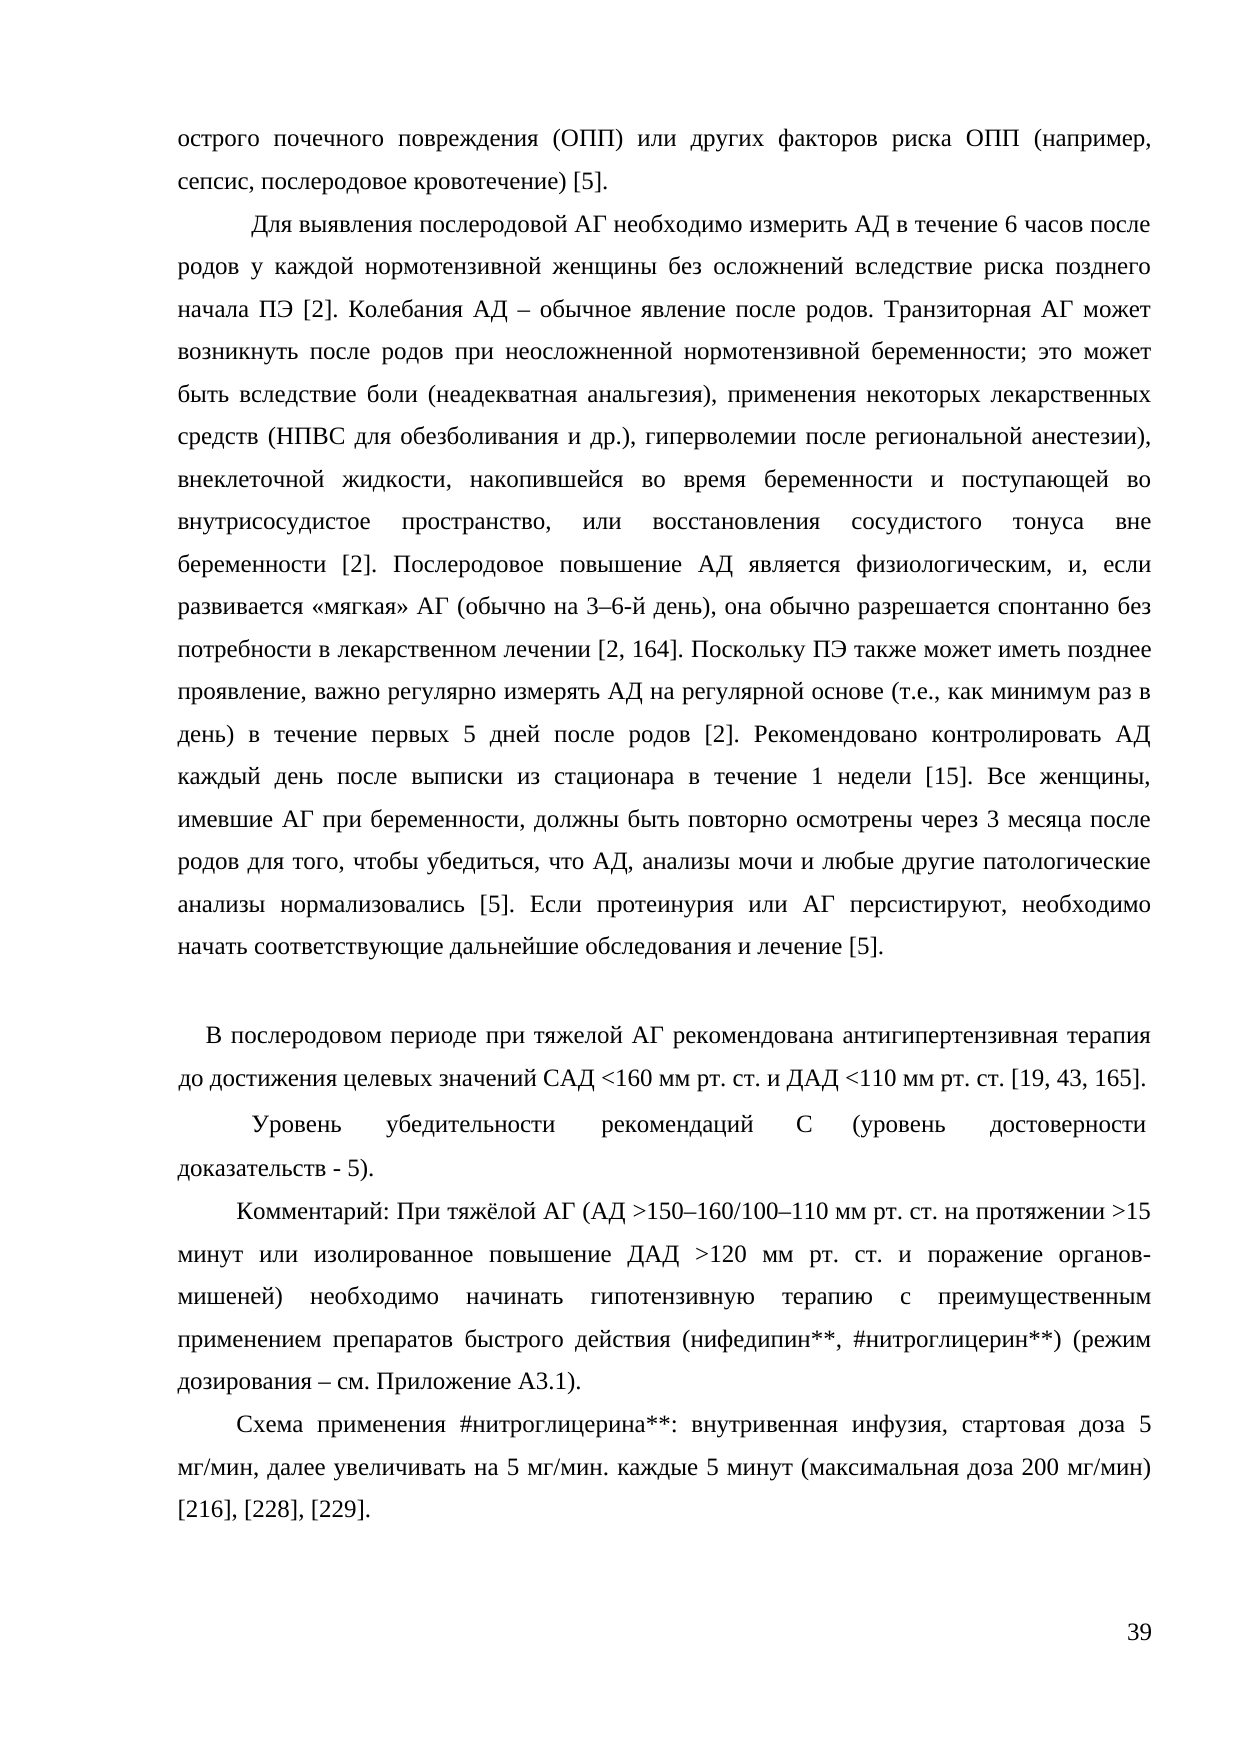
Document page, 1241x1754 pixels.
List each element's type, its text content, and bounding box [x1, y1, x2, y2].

text Уровень убедительности рекомендаций С (уровень достоверности [177, 1109, 1153, 1138]
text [177, 123, 1152, 195]
text Комментарий: При тяжёлой АГ (АД >150–160/100–110 мм рт. ст. на протяжении >15 минут или изолированное повышение ДАД >120 мм рт. ст. и поражение органов-мишеней) необходимо начинать гипотензивную терапию с преимущественным применением препаратов быстрого действия (нифедипин**, #нитроглицерин**) (режим дозирования – см. Приложение А3.1). [177, 1196, 1152, 1395]
text Для выявления послеродовой АГ необходимо измерить АД в течение 6 часов после родов у каждой нормотензивной женщины без осложнений вследствие риска позднего начала ПЭ [2]. Колебания АД – обычное явление после родов. Транзиторная АГ может возникнуть после родов при неосложненной нормотензивной беременности; это может быть вследствие боли (неадекватная анальгезия), применения некоторых лекарственных средств (НПВС для обезболивания и др.), гиперволемии после региональной анестезии), внеклеточной жидкости, накопившейся во время беременности и поступающей во внутрисосудистое пространство, или восстановления сосудистого тонуса вне беременности [2]. Послеродовое повышение АД является физиологическим, и, если развивается «мягкая» АГ (обычно на 3–6-й день), она обычно разрешается спонтанно без потребности в лекарственном лечении [2, 164]. Поскольку ПЭ также может иметь позднее проявление, важно регулярно измерять АД на регулярной основе (т.е., как минимум раз в день) в течение первых 5 дней после родов [2]. Рекомендовано контролировать АД каждый день после выписки из стационара в течение 1 недели [15]. Все женщины, имевшие АГ при беременности, должны быть повторно осмотрены через 3 месяца после родов для того, чтобы убедиться, что АД, анализы мочи и любые другие патологические анализы нормализовались [5]. Если протеинурия или АГ персистируют, необходимо начать соответствующие дальнейшие обследования и лечение [5]. [177, 209, 1152, 960]
text  В послеродовом периоде при тяжелой АГ рекомендована антигипертензивная терапия до достижения целевых значений САД <160 мм рт. ст. и ДАД <110 мм рт. ст. [19, 43, 165]. [177, 1020, 1152, 1092]
text Схема применения #нитроглицерина**: внутривенная инфузия, стартовая доза 5 мг/мин, далее увеличивать на 5 мг/мин. каждые 5 минут (максимальная доза 200 мг/мин) [216], [228], [229]. [177, 1409, 1152, 1523]
text доказательств - 5). [177, 1153, 1152, 1182]
